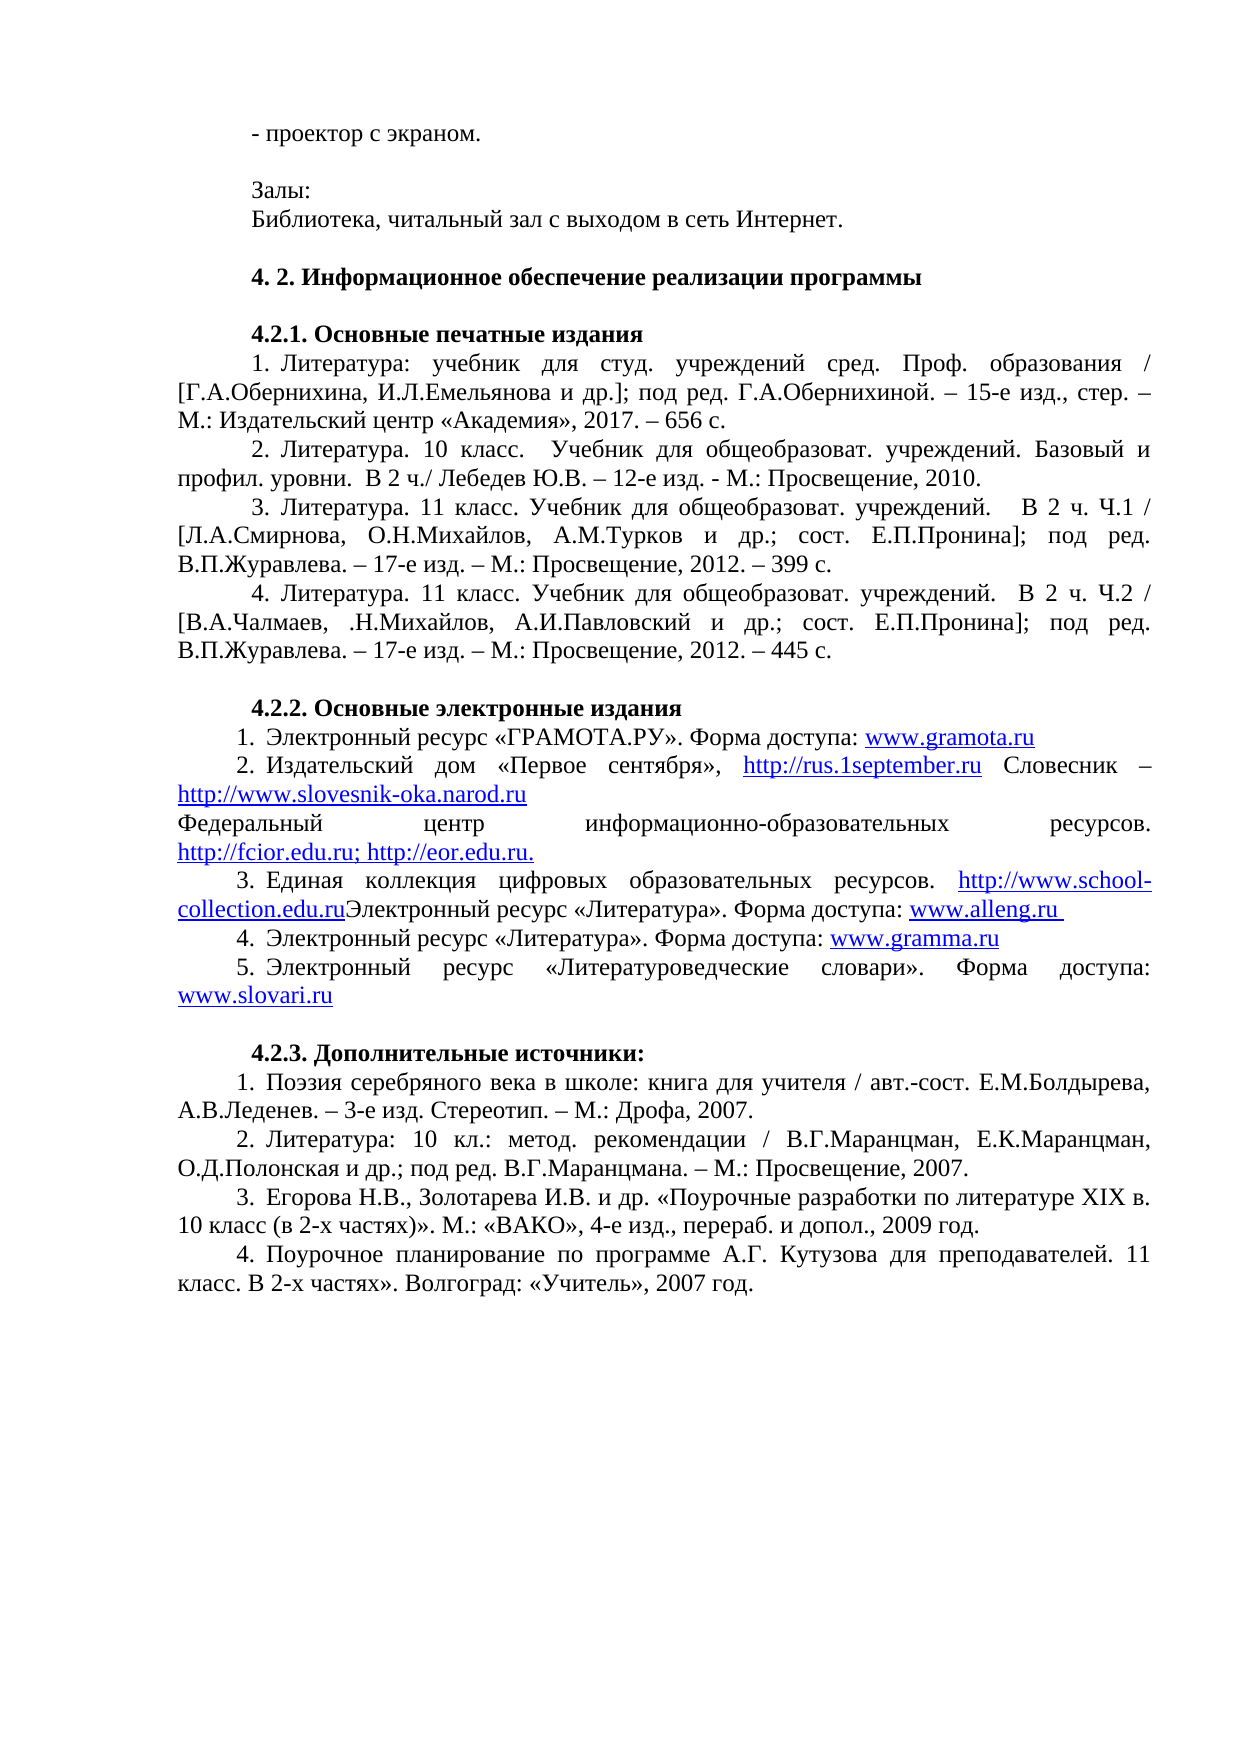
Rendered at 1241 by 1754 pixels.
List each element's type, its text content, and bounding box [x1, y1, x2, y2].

list Литература: учебник для студ. учреждений сред. Проф. образования / [Г.А.Обернихина, И.Л.Емельянова и др.]; под ред. Г.А.Обернихиной. – 15-е изд., стер. – М.: Издательский центр «Академия», 2017. – 656 с. [177, 348, 1152, 434]
list Литература: 10 кл.: метод. рекомендации / В.Г.Маранцман, Е.К.Маранцман, О.Д.Полонская и др.; под ред. В.Г.Маранцмана. – М.: Просвещение, 2007. [177, 1124, 1152, 1182]
text 4.2.2. Основные электронные издания [177, 693, 1152, 722]
list Электронный ресурс «Литературоведческие словари». Форма доступа: www.slovari.ru [177, 952, 1152, 1009]
list Литература. 11 класс. Учебник для общеобразоват. учреждений. В 2 ч. Ч.2 / [В.А.Чалмаев, .Н.Михайлов, А.И.Павловский и др.; сост. Е.П.Пронина]; под ред. В.П.Журавлева. – 17-е изд. – М.: Просвещение, 2012. – 445 с. [177, 578, 1152, 664]
list Электронный ресурс «ГРАМОТА.РУ». Форма доступа: www.gramota.ru [177, 722, 1152, 751]
text - проектор с экраном. [177, 118, 1152, 147]
list Единая коллекция цифровых образовательных ресурсов. http://www.school-collection.edu.ruЭлектронный ресурс «Литература». Форма доступа: www.alleng.ru [177, 866, 1152, 923]
list Электронный ресурс «Литература». Форма доступа: www.gramma.ru [177, 923, 1152, 952]
list Издательский дом «Первое сентября», http://rus.1september.ru Словесник – http://www.slovesnik-oka.narod.ru Федеральный центр информационно-образовательных ресурсов. http://fcior.edu.ru; http://eor.edu.ru. [177, 751, 1152, 866]
list Литература. 11 класс. Учебник для общеобразоват. учреждений. В 2 ч. Ч.1 / [Л.А.Смирнова, О.Н.Михайлов, А.М.Турков и др.; сост. Е.П.Пронина]; под ред. В.П.Журавлева. – 17-е изд. – М.: Просвещение, 2012. – 399 с. [177, 492, 1152, 578]
text 4.2.1. Основные печатные издания [177, 319, 1152, 348]
list Поурочное планирование по программе А.Г. Кутузова для преподавателей. 11 класс. В 2-х частях». Волгоград: «Учитель», 2007 год. [177, 1239, 1152, 1297]
list Литература. 10 класс. Учебник для общеобразоват. учреждений. Базовый и профил. уровни. В 2 ч./ Лебедев Ю.В. – 12-е изд. - М.: Просвещение, 2010. [177, 434, 1152, 492]
text 4.2.3. Дополнительные источники: [177, 1038, 1152, 1067]
list Егорова Н.В., Золотарева И.В. и др. «Поурочные разработки по литературе XIX в. 10 класс (в 2-х частях)». М.: «ВАКО», 4-е изд., перераб. и допол., 2009 год. [177, 1182, 1152, 1239]
list Поэзия серебряного века в школе: книга для учителя / авт.-сост. Е.М.Болдырева, А.В.Леденев. – 3-е изд. Стереотип. – М.: Дрофа, 2007. [177, 1067, 1152, 1124]
text 4. 2. Информационное обеспечение реализации программы [177, 262, 1152, 291]
text Залы: [177, 176, 1152, 204]
text Библиотека, читальный зал с выходом в сеть Интернет. [177, 204, 1152, 233]
